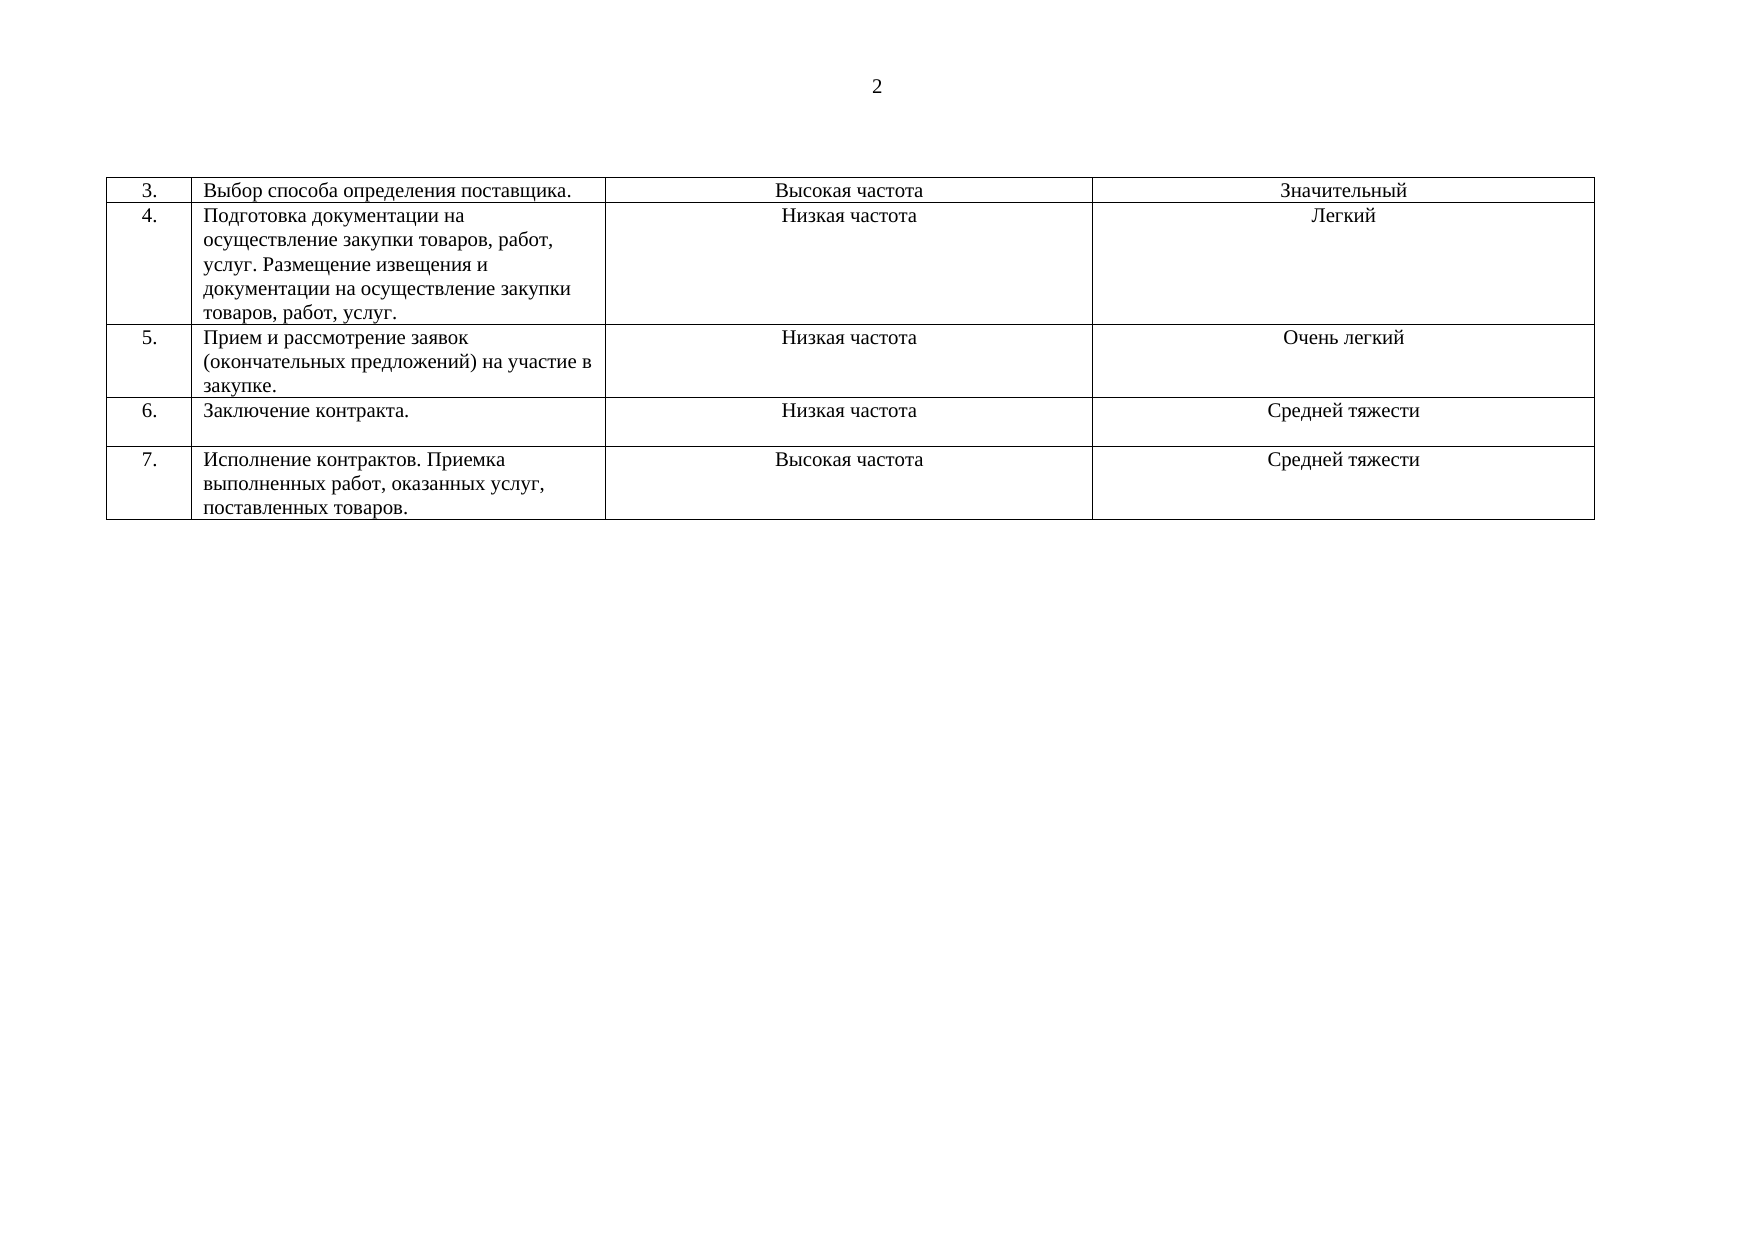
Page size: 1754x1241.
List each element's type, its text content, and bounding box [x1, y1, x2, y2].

table_cell 6. [107, 398, 191, 446]
table_cell Прием и рассмотрение заявок (окончательных предложений) на участие в закупке. [192, 325, 605, 397]
table_cell Высокая частота [606, 447, 1092, 519]
table_cell Заключение контракта. [192, 398, 605, 446]
table_cell Очень легкий [1093, 325, 1594, 397]
table_cell 4. [107, 203, 191, 324]
table_cell Средней тяжести [1093, 398, 1594, 446]
table_cell Исполнение контрактов. Приемка выполненных работ, оказанных услуг, поставленных товаров. [192, 447, 605, 519]
table_cell Значительный [1093, 178, 1594, 202]
table_cell Низкая частота [606, 203, 1092, 324]
table_cell Низкая частота [606, 325, 1092, 397]
table_cell 5. [107, 325, 191, 397]
table_cell 7. [107, 447, 191, 519]
table_cell Подготовка документации на осуществление закупки товаров, работ, услуг. Размещение извещения и документации на осуществление закупки товаров, работ, услуг. [192, 203, 605, 324]
table_cell Средней тяжести [1093, 447, 1594, 519]
table_cell Легкий [1093, 203, 1594, 324]
table_cell Низкая частота [606, 398, 1092, 446]
table_cell 3. [107, 178, 191, 202]
table_cell Выбор способа определения поставщика. [192, 178, 605, 202]
table_cell Высокая частота [606, 178, 1092, 202]
